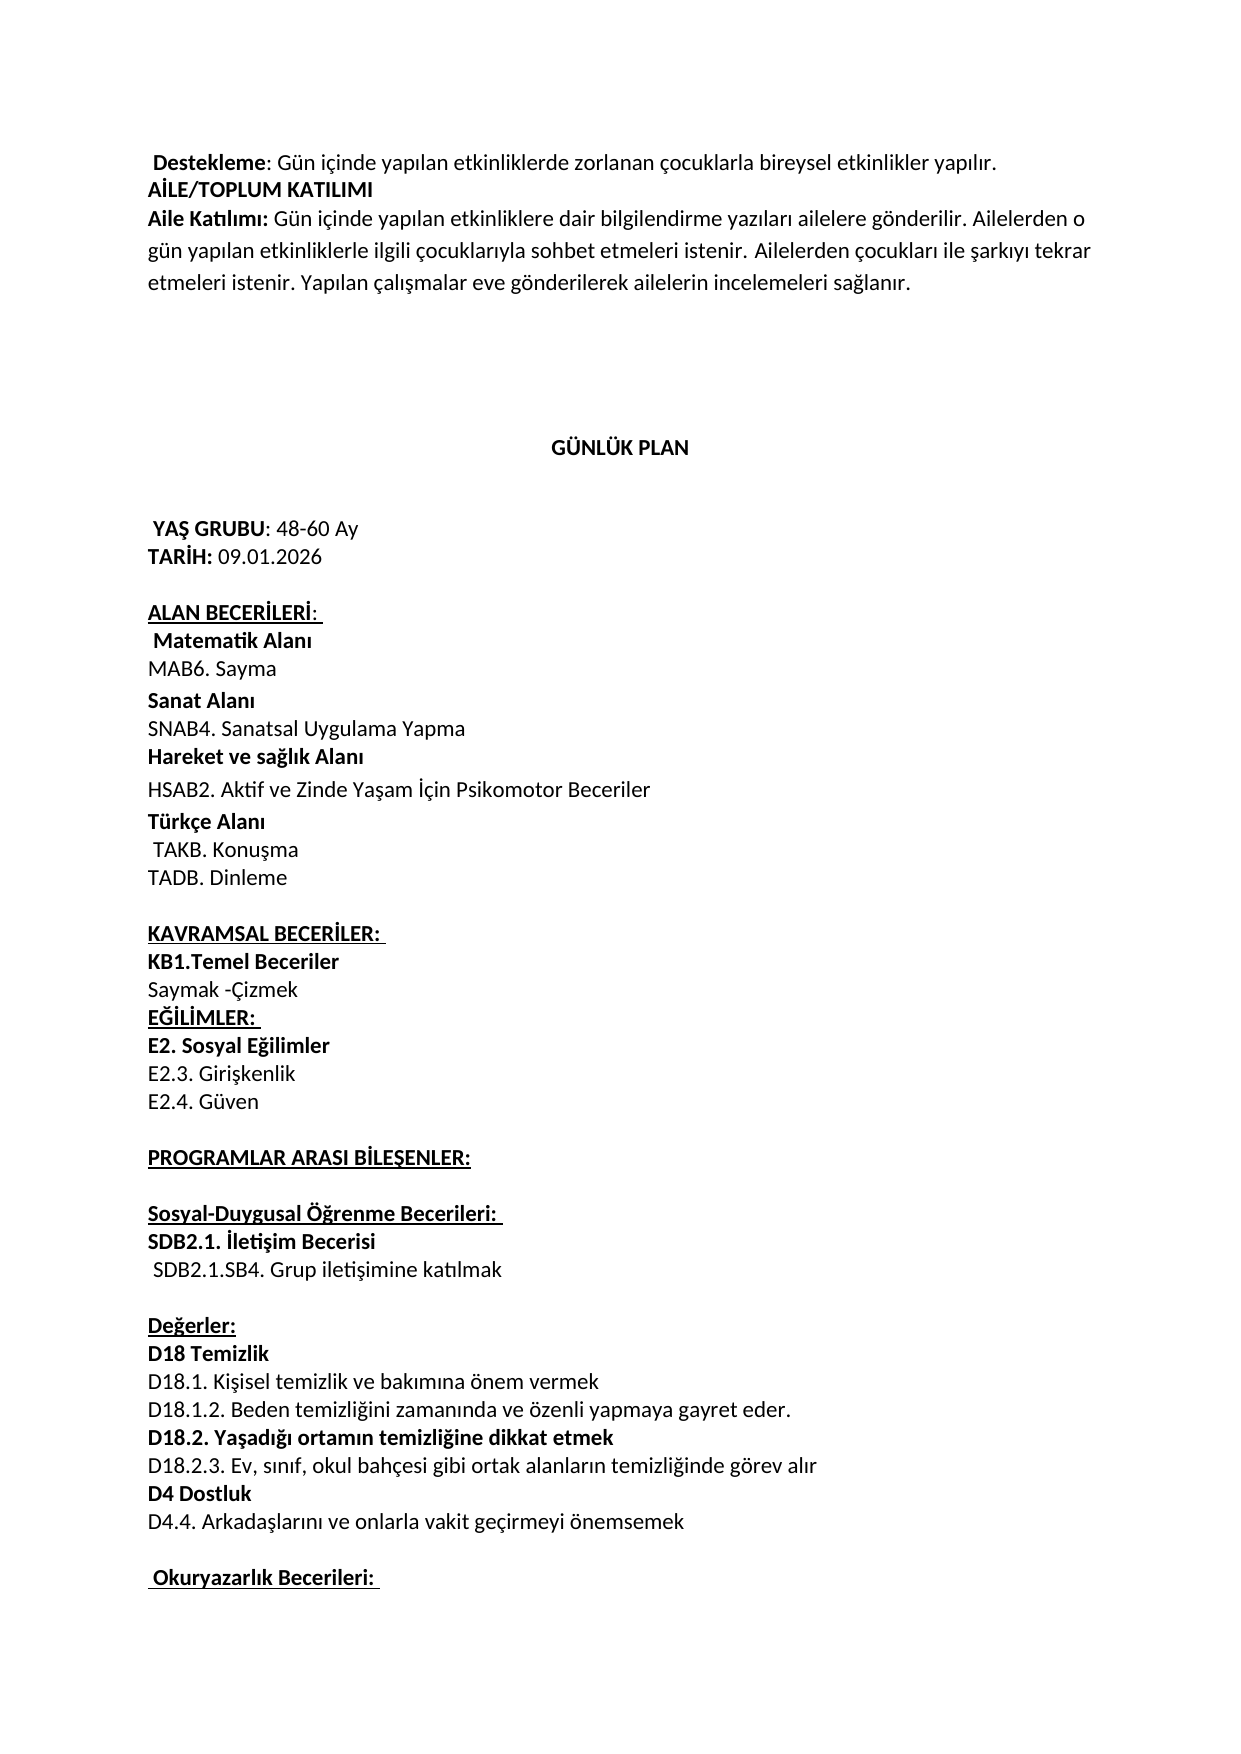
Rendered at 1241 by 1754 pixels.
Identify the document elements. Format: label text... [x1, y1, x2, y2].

text Değerler: [148, 1311, 1093, 1339]
text Hareket ve sağlık Alanı [148, 742, 1093, 771]
text Matematik Alanı [148, 626, 1093, 654]
text GÜNLÜK PLAN [148, 433, 1093, 461]
text ALAN BECERİLERİ: [148, 598, 1093, 626]
text D18.1. Kişisel temizlik ve bakımına önem vermek [148, 1367, 1093, 1395]
text D18.2. Yaşadığı ortamın temizliğine dikkat etmek [148, 1423, 1093, 1451]
text Sosyal-Duygusal Öğrenme Becerileri: [148, 1199, 1093, 1227]
text D18.1.2. Beden temizliğini zamanında ve özenli yapmaya gayret eder. [148, 1395, 1093, 1423]
text E2.4. Güven [148, 1087, 1093, 1115]
text Okuryazarlık Becerileri: [148, 1563, 1093, 1591]
text Aile Katılımı: Gün içinde yapılan etkinliklere dair bilgilendirme yazıları ailelere gönderilir. Ailelerden o gün yapılan etkinliklerle ilgili çocuklarıyla sohbet etmeleri istenir. Ailelerden çocukları ile şarkıyı tekrar etmeleri istenir. Yapılan çalışmalar eve gönderilerek ailelerin incelemeleri sağlanır. [148, 204, 1093, 296]
text KAVRAMSAL BECERİLER: [148, 919, 1093, 947]
text PROGRAMLAR ARASI BİLEŞENLER: [148, 1143, 1093, 1171]
text D18 Temizlik [148, 1339, 1093, 1367]
text D4 Dostluk [148, 1479, 1093, 1507]
text SDB2.1. İletişim Becerisi [148, 1227, 1093, 1255]
text TAKB. Konuşma [148, 835, 1093, 863]
text EĞİLİMLER: [148, 1003, 1093, 1031]
text YAŞ GRUBU: 48-60 Ay [148, 514, 1093, 542]
text TADB. Dinleme [148, 863, 1093, 891]
text SDB2.1.SB4. Grup iletişimine katılmak [148, 1255, 1093, 1283]
text E2.3. Girişkenlik [148, 1059, 1093, 1087]
text Sanat Alanı [148, 686, 1093, 714]
text Destekleme: Gün içinde yapılan etkinliklerde zorlanan çocuklarla bireysel etkinlikler yapılır. [148, 148, 1093, 176]
text HSAB2. Aktif ve Zinde Yaşam İçin Psikomotor Beceriler [148, 775, 1093, 803]
text Türkçe Alanı [148, 807, 1093, 835]
text E2. Sosyal Eğilimler [148, 1031, 1093, 1059]
text MAB6. Sayma [148, 654, 1093, 682]
text SNAB4. Sanatsal Uygulama Yapma [148, 714, 1093, 742]
text AİLE/TOPLUM KATILIMI [148, 176, 1093, 204]
text Saymak -Çizmek [148, 975, 1093, 1003]
text D4.4. Arkadaşlarını ve onlarla vakit geçirmeyi önemsemek [148, 1507, 1093, 1535]
text KB1.Temel Beceriler [148, 947, 1093, 975]
text TARİH: 09.01.2026 [148, 542, 1093, 570]
text D18.2.3. Ev, sınıf, okul bahçesi gibi ortak alanların temizliğinde görev alır [148, 1451, 1093, 1479]
